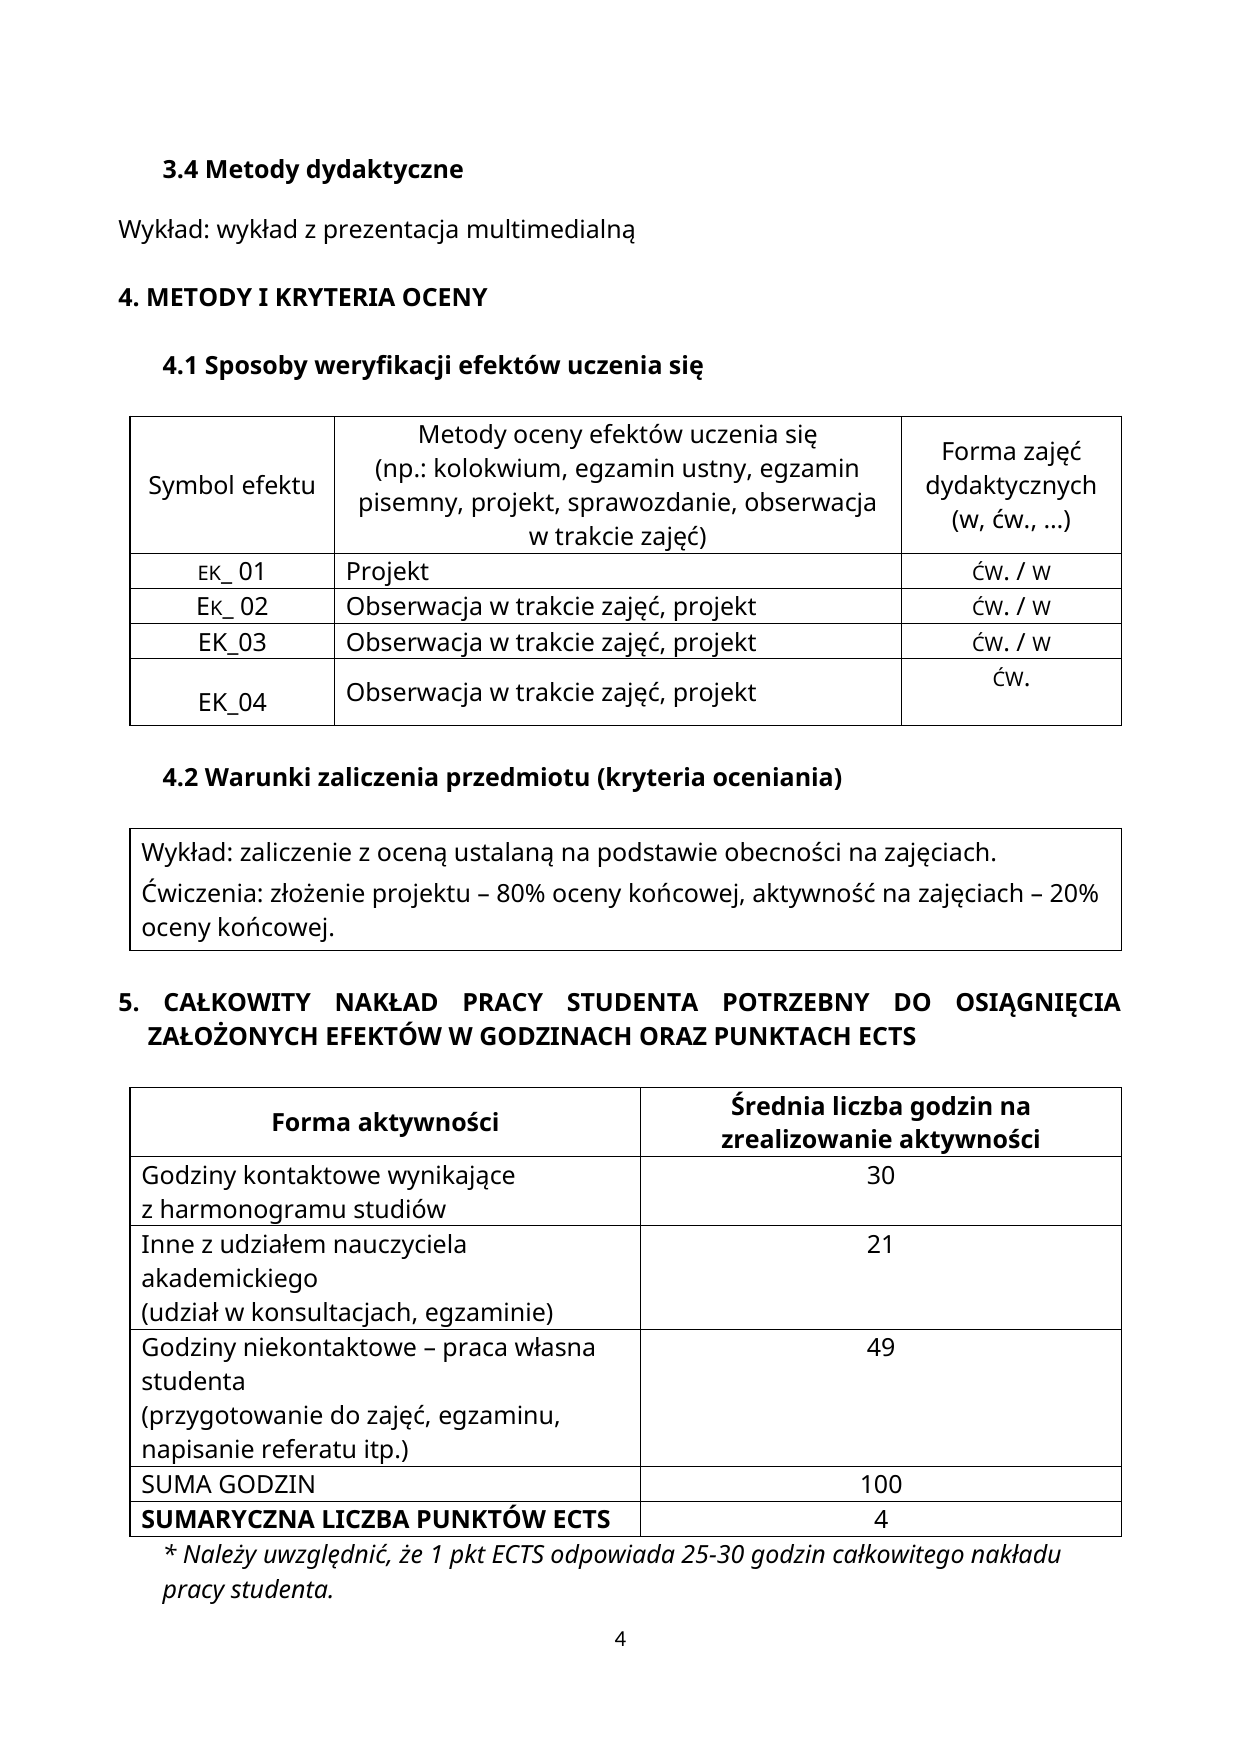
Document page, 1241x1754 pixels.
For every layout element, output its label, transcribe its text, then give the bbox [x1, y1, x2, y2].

table_cell EK_03 [131, 624, 334, 658]
table_header Średnia liczba godzin na zrealizowanie aktywności [641, 1088, 1121, 1156]
table_cell Ek_ 02 [131, 589, 334, 623]
text * Należy uwzględnić, że 1 pkt ECTS odpowiada 25-30 godzin całkowitego nakładu pracy studenta. [162, 1537, 1122, 1605]
table_cell 4 [641, 1502, 1121, 1536]
table_cell Inne z udziałem nauczyciela akademickiego (udział w konsultacjach, egzaminie) [131, 1226, 640, 1329]
table_cell 30 [641, 1157, 1121, 1225]
table_header Metody oceny efektów uczenia się (np.: kolokwium, egzamin ustny, egzamin pisemny, projekt, sprawozdanie, obserwacja w trakcie zajęć) [335, 417, 901, 553]
table_cell 49 [641, 1330, 1121, 1466]
table_cell ćw. / w [902, 589, 1121, 623]
table_header Symbol efektu [131, 417, 334, 553]
table_cell ćw. / w [902, 624, 1121, 658]
text Wykład: wykład z prezentacja multimedialną [118, 211, 1122, 245]
table_cell Obserwacja w trakcie zajęć, projekt [335, 624, 901, 658]
table_header Forma aktywności [131, 1088, 640, 1156]
table_cell Obserwacja w trakcie zajęć, projekt [335, 659, 901, 724]
table_cell Projekt [335, 554, 901, 588]
table_cell SUMA GODZIN [131, 1467, 640, 1501]
text 4.2 Warunki zaliczenia przedmiotu (kryteria oceniania) [162, 760, 1122, 794]
text 3.4 Metody dydaktyczne [162, 152, 1122, 186]
table_cell ćw. [902, 659, 1121, 724]
table_cell ek_ 01 [131, 554, 334, 588]
table_header Forma zajęć dydaktycznych (w, ćw., …) [902, 417, 1121, 553]
text 4.1 Sposoby weryfikacji efektów uczenia się [162, 347, 1122, 382]
table_cell Godziny niekontaktowe – praca własna studenta (przygotowanie do zajęć, egzaminu, napisanie referatu itp.) [131, 1330, 640, 1466]
table_cell Obserwacja w trakcie zajęć, projekt [335, 589, 901, 623]
table_cell 100 [641, 1467, 1121, 1501]
text 5. CAŁKOWITY NAKŁAD PRACY STUDENTA POTRZEBNY DO OSIĄGNIĘCIA ZAŁOŻONYCH EFEKTÓW W GODZINACH ORAZ PUNKTACH ECTS [118, 985, 1122, 1053]
text 4. METODY I KRYTERIA OCENY [118, 279, 1122, 313]
table_cell EK_04 [131, 659, 334, 724]
table_cell 21 [641, 1226, 1121, 1329]
table_cell Godziny kontaktowe wynikające z harmonogramu studiów [131, 1157, 640, 1225]
table_cell SUMARYCZNA LICZBA PUNKTÓW ECTS [131, 1502, 640, 1536]
table_header Wykład: zaliczenie z oceną ustalaną na podstawie obecności na zajęciach. Ćwiczenia: złożenie projektu – 80% oceny końcowej, aktywność na zajęciach – 20% oceny końcowej. [131, 829, 1121, 950]
table_cell ćw. / w [902, 554, 1121, 588]
